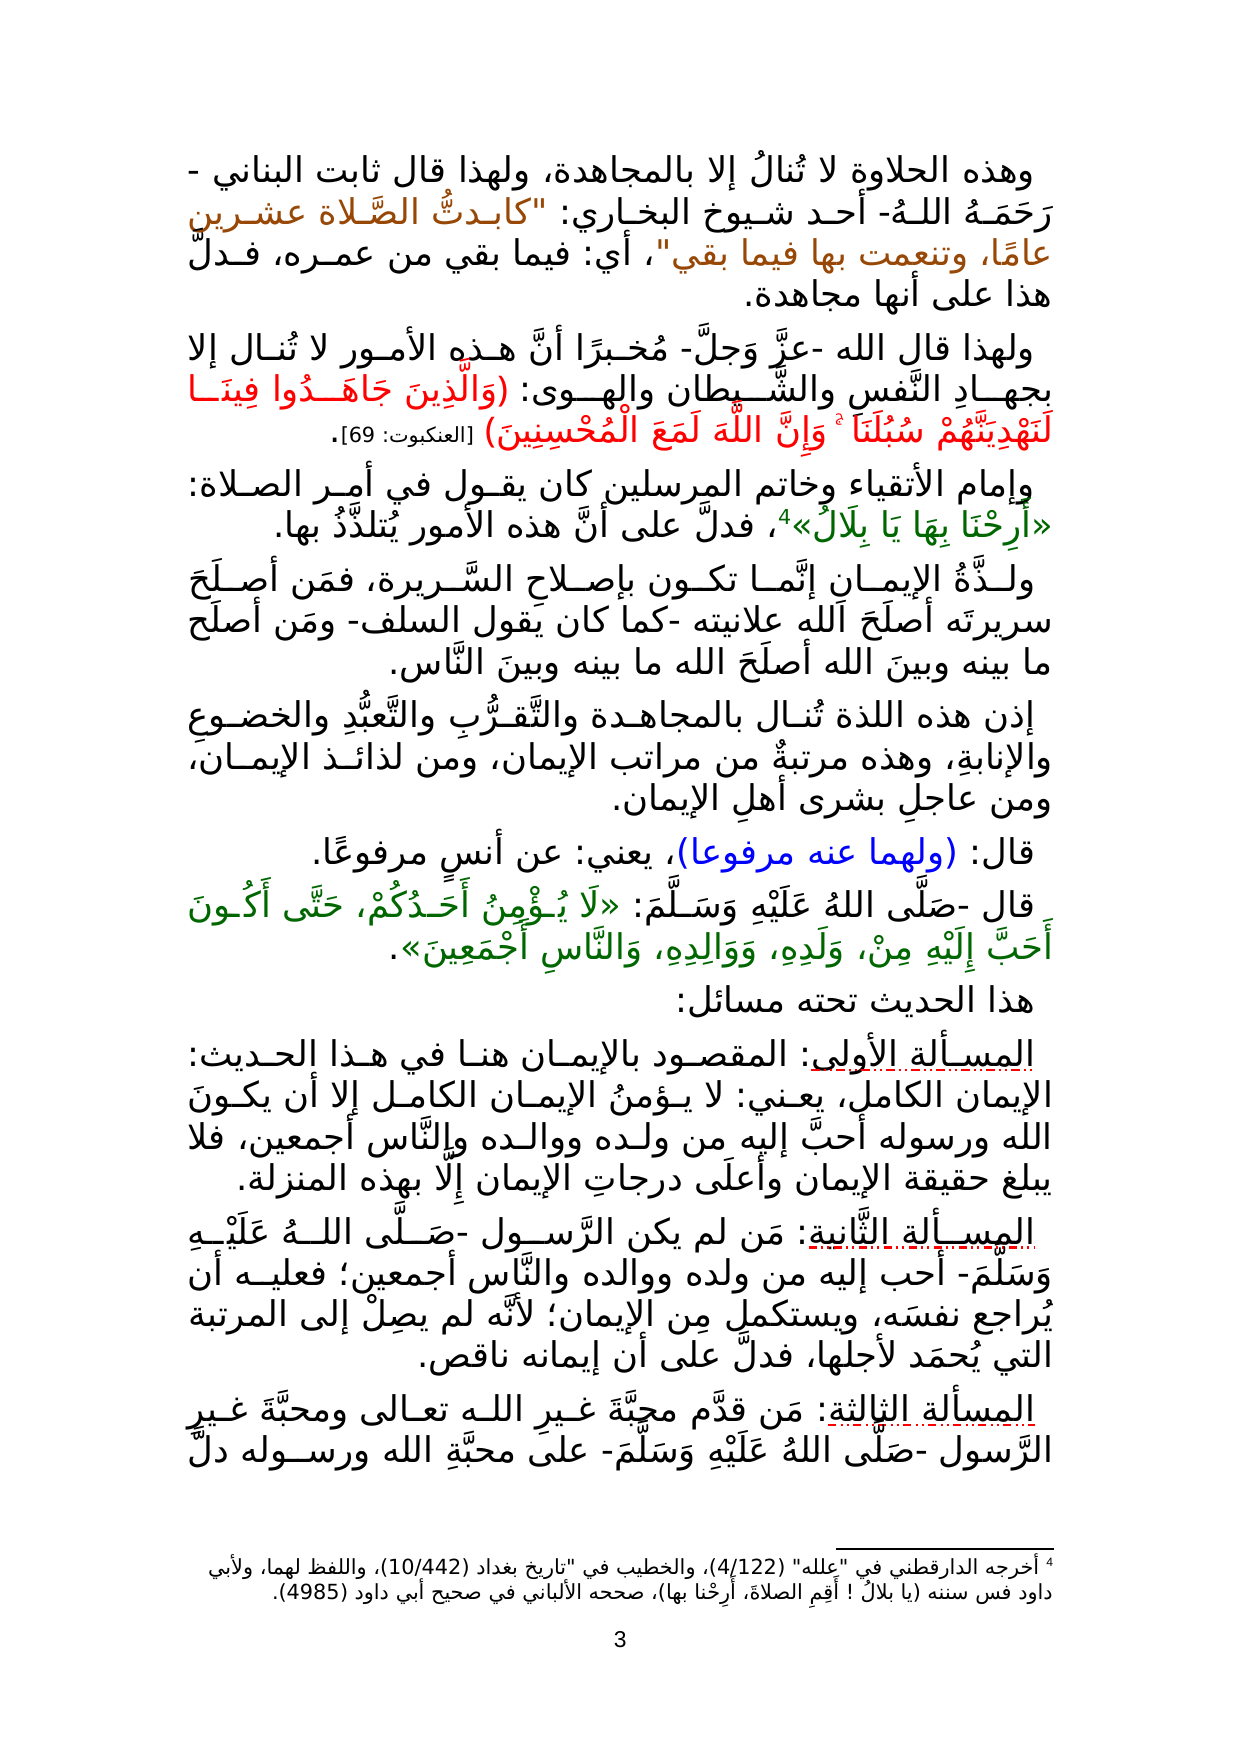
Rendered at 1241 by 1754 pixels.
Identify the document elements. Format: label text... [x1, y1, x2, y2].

text وإمام الأتقياء وخاتم المرسلين كان يقول في أمر الصلاة: «أَرِحْنَا بِهَا يَا بِلَالُ»، فدلَّ على أنَّ هذه الأمور يُتلذَّذُ بها. [187, 464, 1053, 546]
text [187, 1389, 1053, 1471]
text قال: (ولهما عنه مرفوعا)، يعني: عن أنسٍ مرفوعًا. [187, 831, 1053, 872]
text قال -صَلَّى اللهُ عَلَيْهِ وَسَلَّمَ: «لَا يُؤْمِنُ أَحَدُكُمْ، حَتَّى أَكُونَ أَحَبَّ إِلَيْهِ مِنْ، وَلَدِهِ، وَوَالِدِهِ، وَالنَّاسِ أَجْمَعِينَ». [187, 885, 1053, 967]
text هذا الحديث تحته مسائل: [187, 980, 1053, 1021]
text وهذه الحلاوة لا تُنالُ إلا بالمجاهدة، ولهذا قال ثابت البناني -رَحَمَهُ اللهُ- أحد شيوخ البخاري: "كابدتُّ الصَّلاة عشرين عامًا، وتنعمت بها فيما بقي"، أي: فيما بقي من عمره، فدلَّ هذا على أنها مجاهدة. [187, 150, 1053, 315]
text ولذَّةُ الإيمانِ إنَّما تكون بإصلاحِ السَّريرة، فمَن أصلَحَ سريرتَه أصلَحَ الله علانيته -كما كان يقول السلف- ومَن أصلَح ما بينه وبينَ الله أصلَحَ الله ما بينه وبينَ النَّاس. [187, 559, 1053, 682]
text ولهذا قال الله -عزَّ وَجلَّ- مُخبرًا أنَّ هذه الأمور لا تُنال إلا بجهادِ النَّفسِ والشَّيطان والهوى: ﴿وَالَّذِينَ جَاهَدُوا فِينَا لَنَهْدِيَنَّهُمْ سُبُلَنَا ۚ وَإِنَّ اللَّهَ لَمَعَ الْمُحْسِنِينَ﴾ [العنكبوت: 69]. [187, 327, 1053, 451]
text المسألة الثَّانية: مَن لم يكن الرَّسول -صَلَّى اللهُ عَلَيْهِ وَسَلَّمَ- أحب إليه من ولده ووالده والنَّاس أجمعين؛ فعليه أن يُراجع نفسَه، ويستكمل مِن الإيمان؛ لأنَّه لم يصِلْ إلى المرتبة التي يُحمَد لأجلها، فدلَّ على أن إيمانه ناقص. [187, 1211, 1053, 1376]
text المسألة الأولى: المقصود بالإيمان هنا في هذا الحديث: الإيمان الكامل، يعني: لا يؤمنُ الإيمان الكامل إلا أن يكونَ الله ورسوله أحبَّ إليه من ولده ووالده والنَّاس أجمعين، فلا يبلغ حقيقة الإيمان وأعلَى درجاتِ الإيمان إِلَّا بهذه المنزلة. [187, 1034, 1053, 1199]
text إذن هذه اللذة تُنال بالمجاهدة والتَّقرُّبِ والتَّعبُّدِ والخضوعِ والإنابةِ، وهذه مرتبةٌ من مراتب الإيمان، ومن لذائذ الإيمان، ومن عاجلِ بشرى أهلِ الإيمان. [187, 695, 1053, 819]
